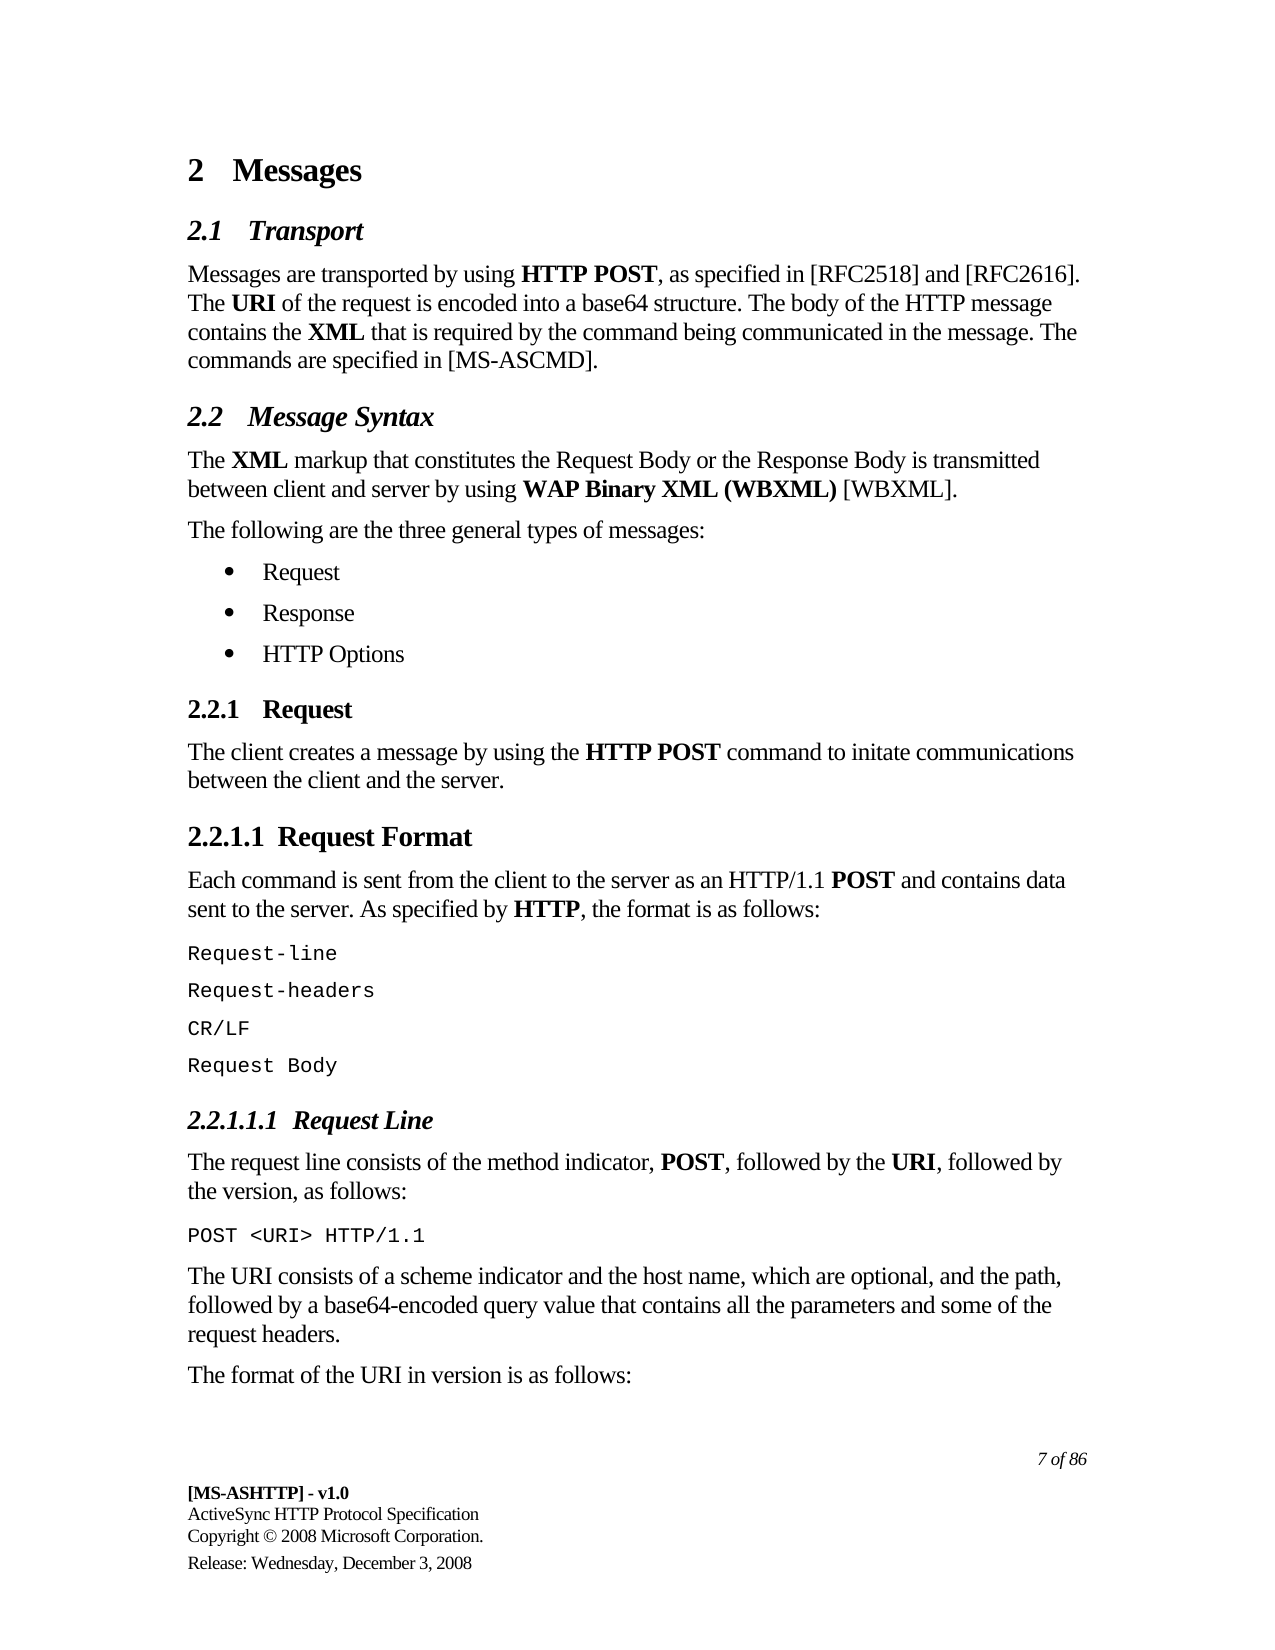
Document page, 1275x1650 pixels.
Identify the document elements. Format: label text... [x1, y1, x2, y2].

subtitle Messages [187, 150, 1087, 188]
text The XML markup that constitutes the Request Body or the Response Body is transmitted between client and server by using WAP Binary XML (WBXML) [WBXML]. [187, 445, 1087, 503]
subtitle Request Format [187, 819, 1087, 853]
subtitle Request Line [187, 1104, 1087, 1135]
text Request-headers [187, 973, 1087, 1004]
text Each command is sent from the client to the server as an HTTP/1.1 POST and contains data sent to the server. As specified by HTTP, the format is as follows: [187, 865, 1087, 923]
list HTTP Options [225, 639, 1087, 668]
text Request-line [187, 935, 1087, 966]
text The following are the three general types of messages: [187, 515, 1087, 544]
list Request [225, 557, 1087, 585]
subtitle Message Syntax [187, 399, 1087, 433]
text The client creates a message by using the HTTP POST command to initate communications between the client and the server. [187, 737, 1087, 794]
text The URI consists of a scheme indicator and the host name, which are optional, and the path, followed by a base64-encoded query value that contains all the parameters and some of the request headers. [187, 1261, 1087, 1347]
text CR/LF [187, 1010, 1087, 1041]
list Response [225, 598, 1087, 627]
text POST <URI> HTTP/1.1 [187, 1217, 1087, 1249]
subtitle Request [187, 693, 1087, 724]
text The request line consists of the method indicator, POST, followed by the URI, followed by the version, as follows: [187, 1147, 1087, 1205]
text Messages are transported by using HTTP POST, as specified in [RFC2518] and [RFC2616]. The URI of the request is encoded into a base64 structure. The body of the HTTP message contains the XML that is required by the command being communicated in the message. The commands are specified in [MS-ASCMD]. [187, 259, 1087, 374]
text The format of the URI in version is as follows: [187, 1360, 1087, 1389]
subtitle Transport [187, 213, 1087, 247]
text Request Body [187, 1048, 1087, 1079]
